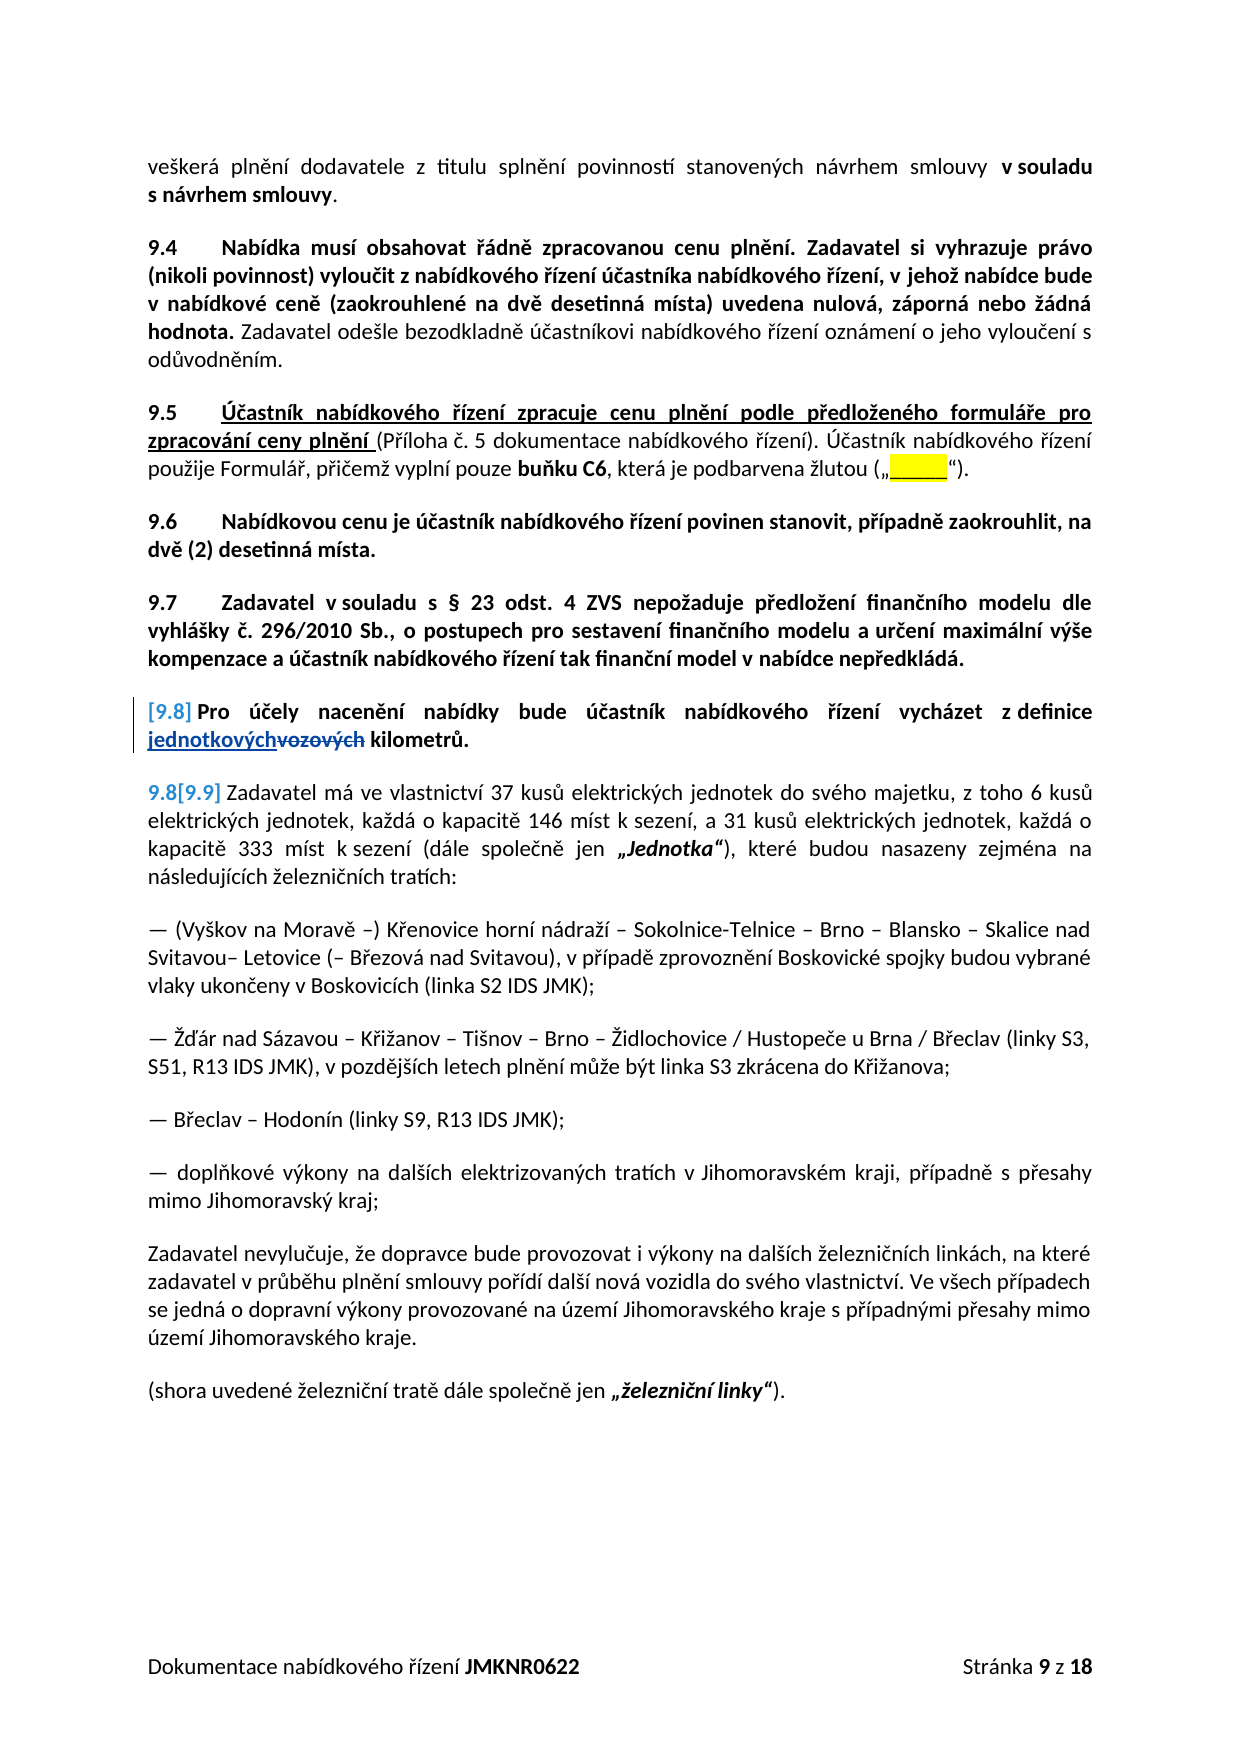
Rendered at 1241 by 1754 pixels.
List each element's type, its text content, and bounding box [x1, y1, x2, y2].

list Zadavatel nevylučuje, že dopravce bude provozovat i výkony na dalších železničních linkách, na které zadavatel v průběhu plnění smlouvy pořídí další nová vozidla do svého vlastnictví. Ve všech případech se jedná o dopravní výkony provozované na území Jihomoravského kraje s případnými přesahy mimo území Jihomoravského kraje. [148, 1239, 1093, 1352]
list — doplňkové výkony na dalších elektrizovaných tratích v Jihomoravském kraji, případně s přesahy mimo Jihomoravský kraj; [148, 1158, 1093, 1214]
text Účastník nabídkového řízení zpracuje cenu plnění podle předloženého formuláře pro zpracování ceny plnění (Příloha č. 5 dokumentace nabídkového řízení). Účastník nabídkového řízení použije Formulář, přičemž vyplní pouze buňku C6, která je podbarvena žlutou („_____“). [148, 398, 1093, 482]
list — Žďár nad Sázavou – Křižanov – Tišnov – Brno – Židlochovice / Hustopeče u Brna / Břeclav (linky S3, S51, R13 IDS JMK), v pozdějších letech plnění může být linka S3 zkrácena do Křižanova; [148, 1024, 1093, 1080]
text Pro účely nacenění nabídky bude účastník nabídkového řízení vycházet z definice kilometrů. [148, 697, 1093, 753]
list — Břeclav – Hodonín (linky S9, R13 IDS JMK); [148, 1105, 1093, 1133]
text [148, 152, 1093, 208]
text Nabídkovou cenu je účastník nabídkového řízení povinen stanovit, případně zaokrouhlit, na dvě (2) desetinná místa. [148, 507, 1093, 563]
text Zadavatel má ve vlastnictví 37 kusů elektrických jednotek do svého majetku, z toho 6 kusů elektrických jednotek, každá o kapacitě 146 míst k sezení, a 31 kusů elektrických jednotek, každá o kapacitě 333 míst k sezení (dále společně jen „Jednotka“), které budou nasazeny zejména na následujících železničních tratích: [148, 778, 1093, 890]
text Nabídka musí obsahovat řádně zpracovanou cenu plnění. Zadavatel si vyhrazuje právo (nikoli povinnost) vyloučit z nabídkového řízení účastníka nabídkového řízení, v jehož nabídce bude v nabídkové ceně (zaokrouhlené na dvě desetinná místa) uvedena nulová, záporná nebo žádná hodnota. Zadavatel odešle bezodkladně účastníkovi nabídkového řízení oznámení o jeho vyloučení s odůvodněním. [148, 233, 1093, 373]
text Zadavatel v souladu s § 23 odst. 4 ZVS nepožaduje předložení finančního modelu dle vyhlášky č. 296/2010 Sb., o postupech pro sestavení finančního modelu a určení maximální výše kompenzace a účastník nabídkového řízení tak finanční model v nabídce nepředkládá. [148, 588, 1093, 672]
list (shora uvedené železniční tratě dále společně jen „železniční linky“). [148, 1377, 1093, 1404]
list — (Vyškov na Moravě –) Křenovice horní nádraží – Sokolnice-Telnice – Brno – Blansko – Skalice nad Svitavou– Letovice (– Březová nad Svitavou), v případě zprovoznění Boskovické spojky budou vybrané vlaky ukončeny v Boskovicích (linka S2 IDS JMK); [148, 915, 1093, 999]
